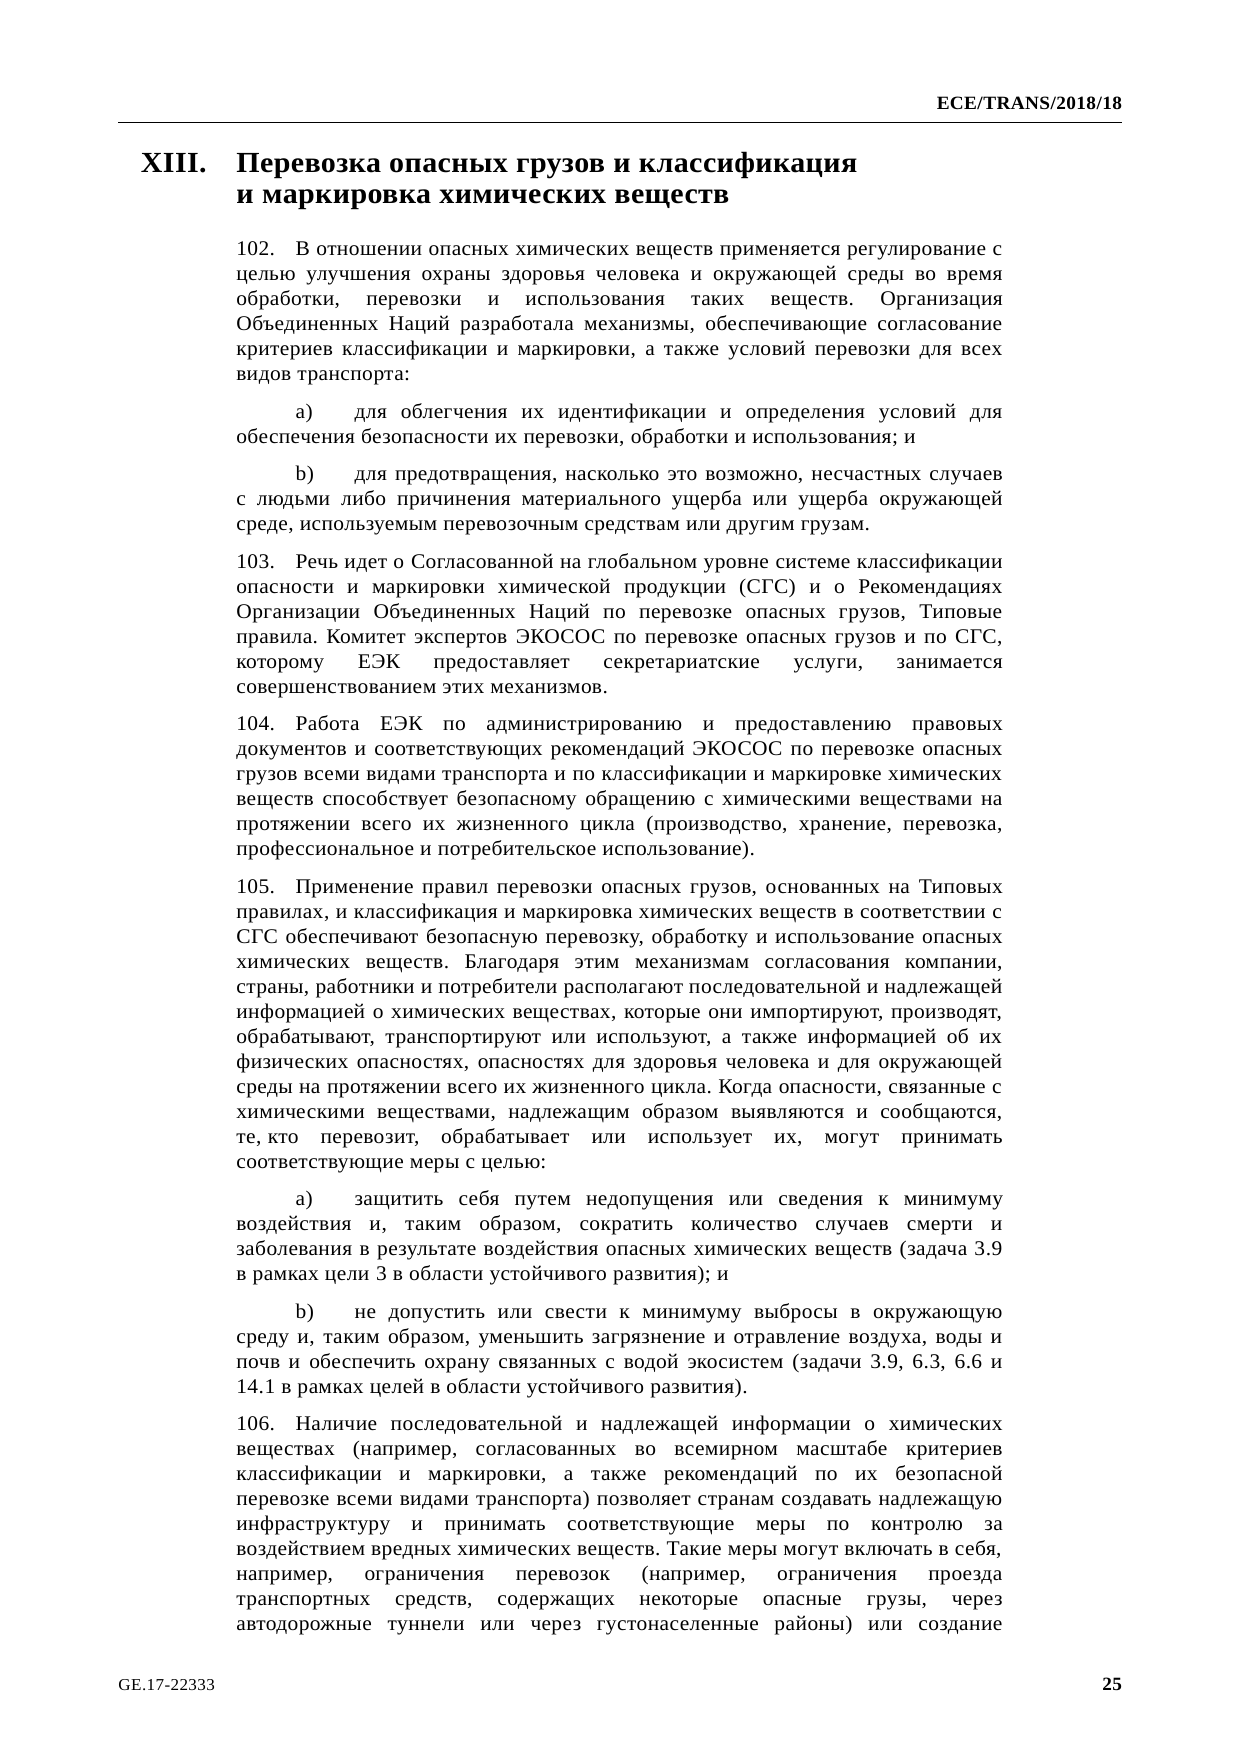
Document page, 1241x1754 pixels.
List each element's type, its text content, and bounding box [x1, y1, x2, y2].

text XIII. Перевозка опасных грузов и классификация и маркировка химических веществ [118, 148, 1004, 210]
text 104. Работа ЕЭК по администрированию и предоставлению правовых документов и соответствующих рекомендаций ЭКОСОС по перевозке опасных грузов всеми видами транспорта и по классификации и маркировке химических веществ способствует безопасному обращению с химическими веществами на протяжении всего их жизненного цикла (производство, хранение, перевозка, профессиональное и потребительское использование). [236, 710, 1004, 860]
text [236, 1410, 1004, 1635]
text 103. Речь идет о Согласованной на глобальном уровне системе классификации опасности и маркировки химической продукции (СГС) и о Рекомендациях Организации Объединенных Наций по перевозке опасных грузов, Типовые правила. Комитет экспертов ЭКОСОС по перевозке опасных грузов и по СГС, которому ЕЭК предоставляет секретариатские услуги, занимается совершенствованием этих механизмов. [236, 548, 1004, 698]
text 105. Применение правил перевозки опасных грузов, основанных на Типовых правилах, и классификация и маркировка химических веществ в соответствии с СГС обеспечивают безопасную перевозку, обработку и использование опасных химических веществ. Благодаря этим механизмам согласования компании, страны, работники и потребители располагают последовательной и надлежащей информацией о химических веществах, которые они импортируют, производят, обрабатывают, транспортируют или используют, а также информацией об их физических опасностях, опасностях для здоровья человека и для окружающей среды на протяжении всего их жизненного цикла. Когда опасности, связанные с химическими веществами, надлежащим образом выявляются и сообщаются, те, кто перевозит, обрабатывает или использует их, могут принимать соответствующие меры с целью: [236, 873, 1004, 1173]
text b) для предотвращения, насколько это возможно, несчастных случаев с людьми либо причинения материального ущерба или ущерба окружающей среде, используемым перевозочным средствам или другим грузам. [236, 460, 1004, 535]
text a) для облегчения их идентификации и определения условий для обеспечения безопасности их перевозки, обработки и использования; и [236, 398, 1004, 448]
text a) защитить себя путем недопущения или сведения к минимуму воздействия и, таким образом, сократить количество случаев смерти и заболевания в результате воздействия опасных химических веществ (задача 3.9 в рамках цели 3 в области устойчивого развития); и [236, 1185, 1004, 1285]
text 102. В отношении опасных химических веществ применяется регулирование с целью улучшения охраны здоровья человека и окружающей среды во время обработки, перевозки и использования таких веществ. Организация Объединенных Наций разработала механизмы, обеспечивающие согласование критериев классификации и маркировки, а также условий перевозки для всех видов транспорта: [236, 235, 1004, 385]
text b) не допустить или свести к минимуму выбросы в окружающую среду и, таким образом, уменьшить загрязнение и отравление воздуха, воды и почв и обеспечить охрану связанных с водой экосистем (задачи 3.9, 6.3, 6.6 и 14.1 в рамках целей в области устойчивого развития). [236, 1298, 1004, 1398]
